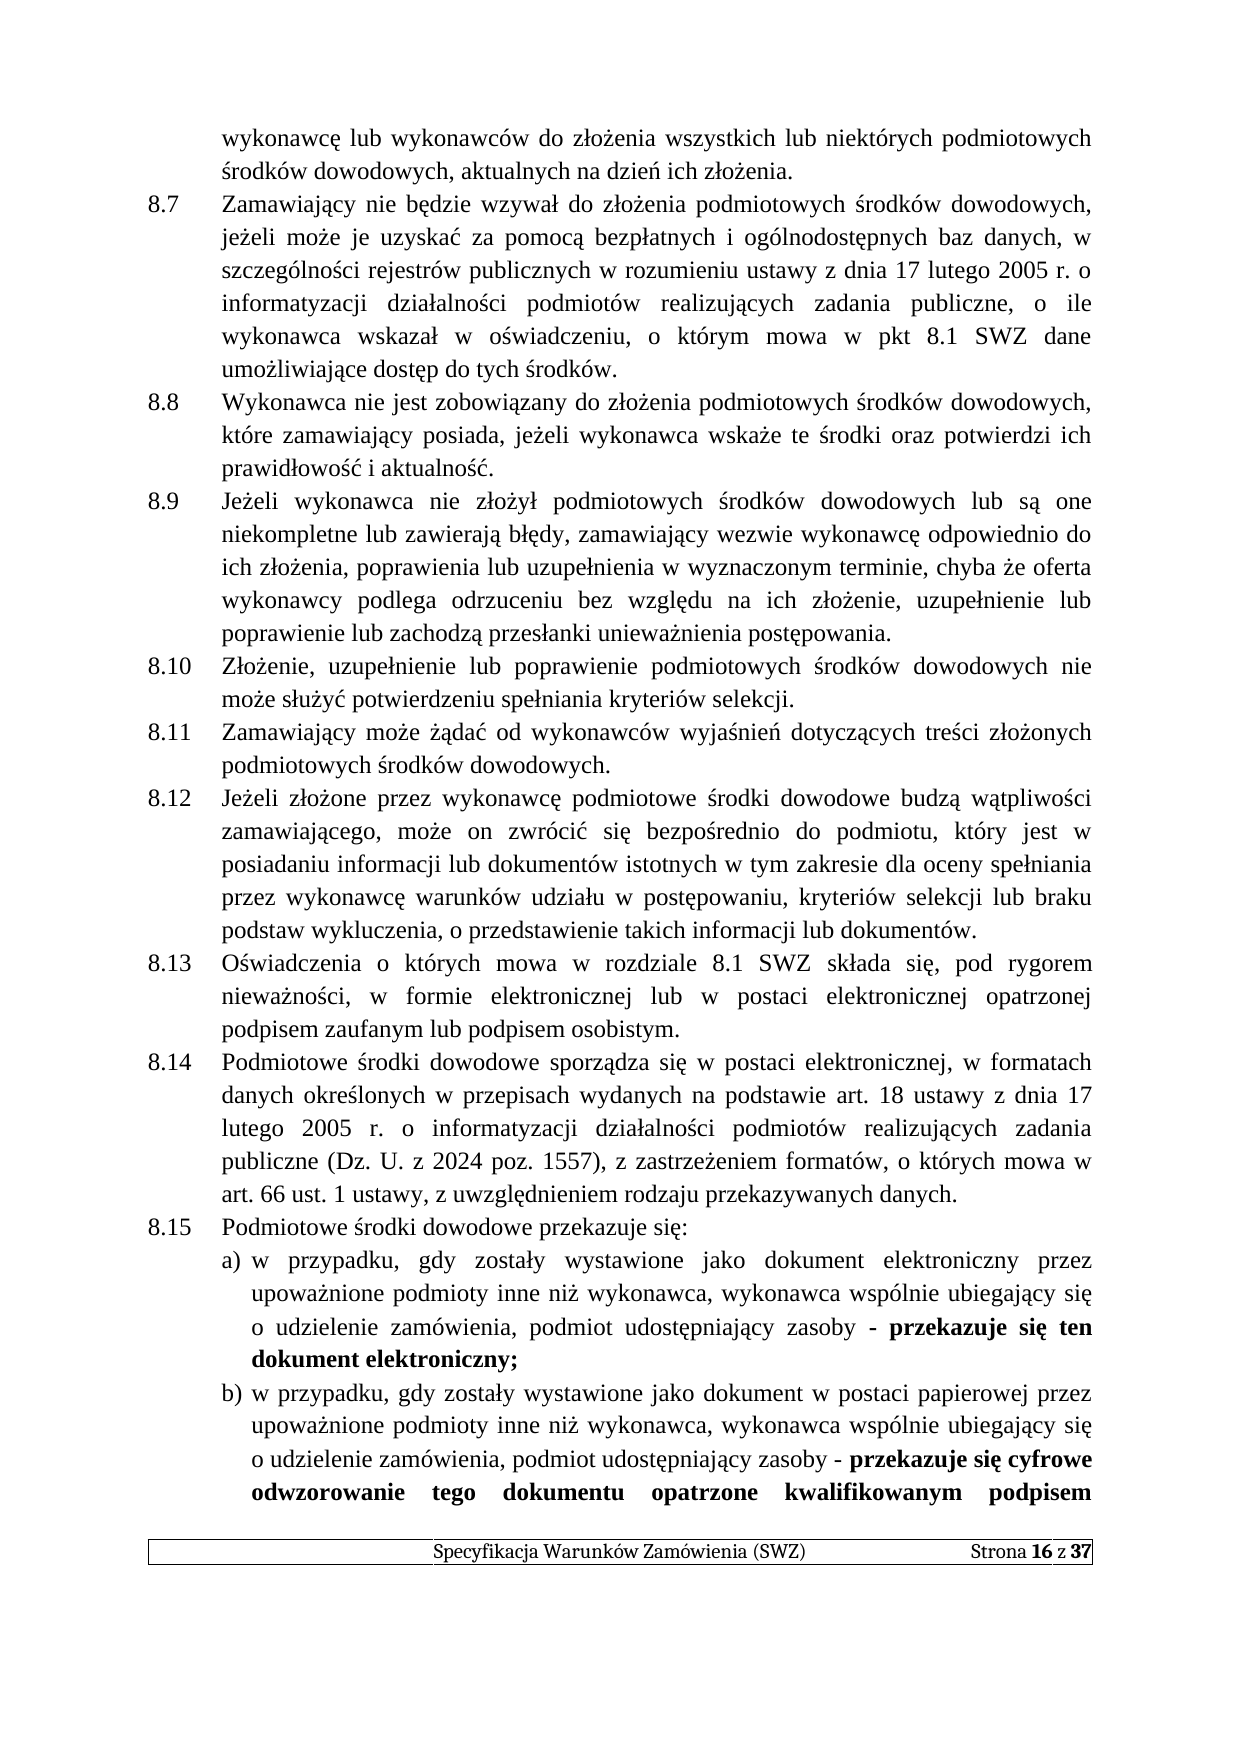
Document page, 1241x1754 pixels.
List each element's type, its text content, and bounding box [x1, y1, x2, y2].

list Wykonawca nie jest zobowiązany do złożenia podmiotowych środków dowodowych, które zamawiający posiada, jeżeli wykonawca wskaże te środki oraz potwierdzi ich prawidłowość i aktualność. [148, 387, 1093, 482]
list Zamawiający może żądać od wykonawców wyjaśnień dotyczących treści złożonych podmiotowych środków dowodowych. [148, 717, 1093, 779]
list Podmiotowe środki dowodowe przekazuje się: [148, 1212, 1093, 1241]
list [148, 123, 1093, 184]
list Jeżeli wykonawca nie złożył podmiotowych środków dowodowych lub są one niekompletne lub zawierają błędy, zamawiający wezwie wykonawcę odpowiednio do ich złożenia, poprawienia lub uzupełnienia w wyznaczonym terminie, chyba że oferta wykonawcy podlega odrzuceniu bez względu na ich złożenie, uzupełnienie lub poprawienie lub zachodzą przesłanki unieważnienia postępowania. [148, 486, 1093, 647]
list Oświadczenia o których mowa w rozdziale 8.1 SWZ składa się, pod rygorem nieważności, w formie elektronicznej lub w postaci elektronicznej opatrzonej podpisem zaufanym lub podpisem osobistym. [148, 948, 1093, 1043]
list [221, 1378, 1093, 1505]
list w przypadku, gdy zostały wystawione jako dokument elektroniczny przez upoważnione podmioty inne niż wykonawca, wykonawca wspólnie ubiegający się o udzielenie zamówienia, podmiot udostępniający zasoby - przekazuje się ten dokument elektroniczny; [221, 1246, 1093, 1373]
list Jeżeli złożone przez wykonawcę podmiotowe środki dowodowe budzą wątpliwości zamawiającego, może on zwrócić się bezpośrednio do podmiotu, który jest w posiadaniu informacji lub dokumentów istotnych w tym zakresie dla oceny spełniania przez wykonawcę warunków udziału w postępowaniu, kryteriów selekcji lub braku podstaw wykluczenia, o przedstawienie takich informacji lub dokumentów. [148, 783, 1093, 944]
list Zamawiający nie będzie wzywał do złożenia podmiotowych środków dowodowych, jeżeli może je uzyskać za pomocą bezpłatnych i ogólnodostępnych baz danych, w szczególności rejestrów publicznych w rozumieniu ustawy z dnia 17 lutego 2005 r. o informatyzacji działalności podmiotów realizujących zadania publiczne, o ile wykonawca wskazał w oświadczeniu, o którym mowa w pkt 8.1 SWZ dane umożliwiające dostęp do tych środków. [148, 189, 1093, 383]
list Podmiotowe środki dowodowe sporządza się w postaci elektronicznej, w formatach danych określonych w przepisach wydanych na podstawie art. 18 ustawy z dnia 17 lutego 2005 r. o informatyzacji działalności podmiotów realizujących zadania publiczne (Dz. U. z 2024 poz. 1557), z zastrzeżeniem formatów, o których mowa w art. 66 ust. 1 ustawy, z uwzględnieniem rodzaju przekazywanych danych. [148, 1047, 1093, 1208]
list Złożenie, uzupełnienie lub poprawienie podmiotowych środków dowodowych nie może służyć potwierdzeniu spełniania kryteriów selekcji. [148, 651, 1093, 713]
